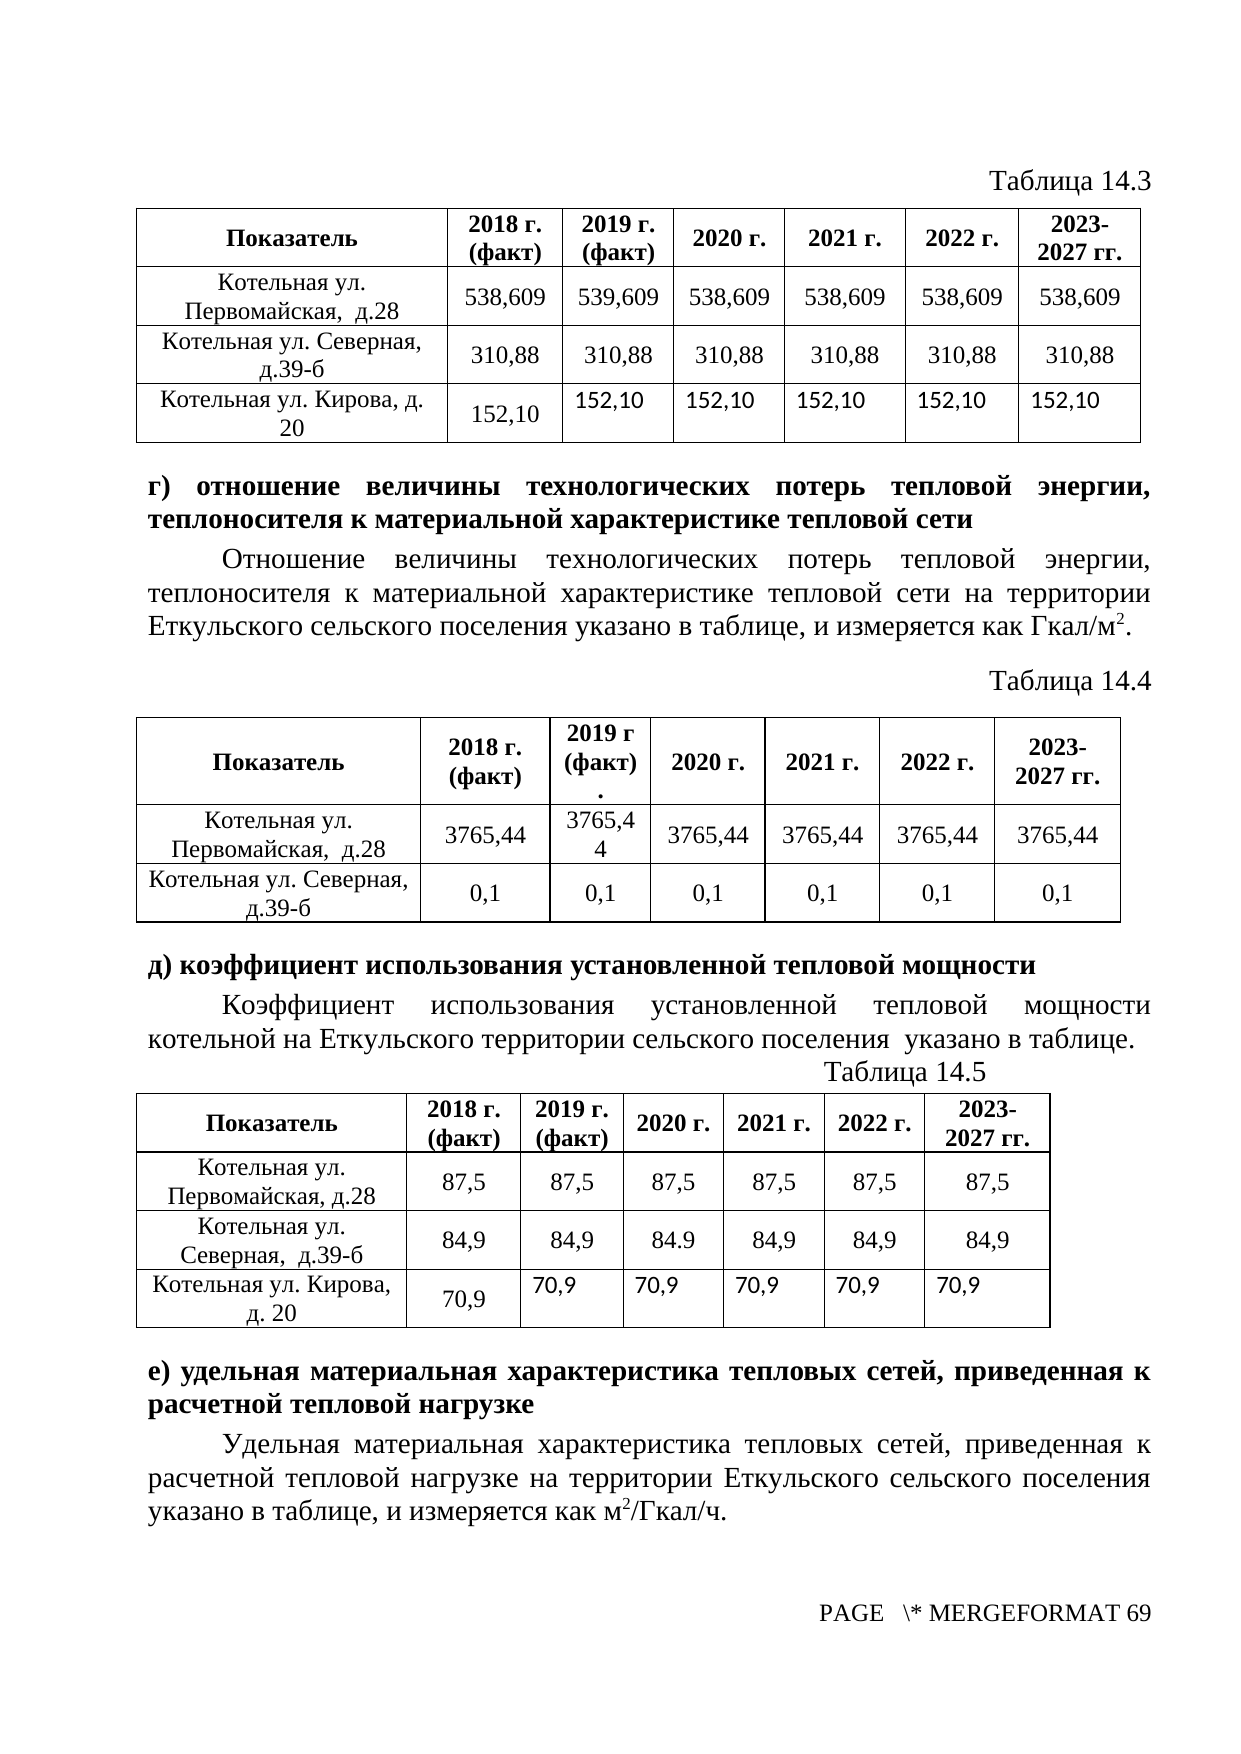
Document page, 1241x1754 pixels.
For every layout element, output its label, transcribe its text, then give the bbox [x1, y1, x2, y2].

table_cell 310,88 [674, 326, 784, 383]
table_cell 0,1 [421, 864, 549, 921]
table_cell 84,9 [724, 1211, 824, 1268]
table_cell 87,5 [724, 1153, 824, 1210]
text Коэффициент использования установленной тепловой мощности котельной на Еткульского территории сельского поселения указано в таблице. [148, 987, 1152, 1054]
table_cell 152,10 [563, 384, 673, 442]
subtitle г) отношение величины технологических потерь тепловой энергии, теплоносителя к материальной характеристике тепловой сети [148, 468, 1152, 535]
table_cell 152,10 [906, 384, 1018, 442]
table_cell 310,88 [906, 326, 1018, 383]
table_cell 310,88 [448, 326, 562, 383]
text Таблица 14.5 [148, 1054, 1152, 1088]
table_cell 87,5 [925, 1153, 1049, 1210]
table_cell 87,5 [521, 1153, 623, 1210]
table_cell 84,9 [925, 1211, 1049, 1268]
table_cell 87,5 [825, 1153, 924, 1210]
table_header 2018 г. (факт) [407, 1094, 520, 1151]
table_cell 70,9 [925, 1270, 1049, 1327]
table_cell Котельная ул. Северная, д.39-б [137, 1211, 406, 1268]
table_header 2018 г. (факт) [421, 718, 549, 804]
table_cell 84.9 [624, 1211, 723, 1268]
table_cell 3765,44 [995, 805, 1120, 863]
table_cell 0,1 [995, 864, 1120, 921]
table_cell 3765,44 [880, 805, 994, 863]
table_cell 0,1 [551, 864, 650, 921]
table_header 2023-2027 гг. [995, 718, 1120, 804]
table_cell 70,9 [521, 1270, 623, 1327]
table_header 2021 г. [724, 1094, 824, 1151]
table_cell Котельная ул. Первомайская, д.28 [137, 267, 447, 325]
table_cell Котельная ул. Первомайская, д.28 [137, 805, 420, 863]
table_cell 87,5 [407, 1153, 520, 1210]
table_cell 152,10 [448, 384, 562, 442]
table_cell 0,1 [766, 864, 879, 921]
table_header 2021 г. [785, 209, 905, 266]
table_header 2022 г. [880, 718, 994, 804]
table_cell 538,609 [906, 267, 1018, 325]
table_cell 3765,44 [421, 805, 549, 863]
table_header 2018 г. (факт) [448, 209, 562, 266]
table_cell 87,5 [624, 1153, 723, 1210]
table_cell 152,10 [785, 384, 905, 442]
table_cell 310,88 [563, 326, 673, 383]
table_cell 539,609 [563, 267, 673, 325]
table_cell 538,609 [1019, 267, 1140, 325]
table_cell 3765,44 [766, 805, 879, 863]
table_cell 70,9 [407, 1270, 520, 1327]
table_header 2020 г. [651, 718, 764, 804]
table_header 2020 г. [674, 209, 784, 266]
table_header 2023-2027 гг. [925, 1094, 1049, 1151]
table_cell 70,9 [825, 1270, 924, 1327]
table_header 2020 г. [624, 1094, 723, 1151]
table_cell 70,9 [724, 1270, 824, 1327]
table_cell 152,10 [674, 384, 784, 442]
table_header Показатель [137, 718, 420, 804]
table_cell 0,1 [880, 864, 994, 921]
table_header 2019 г. (факт) [521, 1094, 623, 1151]
table_header 2021 г. [766, 718, 879, 804]
subtitle е) удельная материальная характеристика тепловых сетей, приведенная к расчетной тепловой нагрузке [148, 1353, 1152, 1420]
text Удельная материальная характеристика тепловых сетей, приведенная к расчетной тепловой нагрузке на территории Еткульского сельского поселения указано в таблице, и измеряется как м2/Гкал/ч. [148, 1426, 1152, 1527]
table_header 2022 г. [825, 1094, 924, 1151]
table_cell Котельная ул. Кирова, д. 20 [137, 384, 447, 442]
table_cell 310,88 [1019, 326, 1140, 383]
table_header 2019 г. (факт) [563, 209, 673, 266]
table_header Показатель [137, 1094, 406, 1151]
table_cell Котельная ул. Кирова, д. 20 [137, 1270, 406, 1327]
table_cell Котельная ул. Северная, д.39-б [137, 326, 447, 383]
table_cell 70,9 [624, 1270, 723, 1327]
table_cell 3765,44 [551, 805, 650, 863]
table_cell 310,88 [785, 326, 905, 383]
table_cell 84,9 [521, 1211, 623, 1268]
table_header 2023-2027 гг. [1019, 209, 1140, 266]
table_header 2022 г. [906, 209, 1018, 266]
table_cell 84,9 [407, 1211, 520, 1268]
table_cell Котельная ул. Северная, д.39-б [137, 864, 420, 921]
table_cell 84,9 [825, 1211, 924, 1268]
table_cell 0,1 [651, 864, 764, 921]
table_header Показатель [137, 209, 447, 266]
table_cell 538,609 [674, 267, 784, 325]
table_cell Котельная ул. Первомайская, д.28 [137, 1153, 406, 1210]
table_cell 3765,44 [651, 805, 764, 863]
table_header 2019 г (факт). [551, 718, 650, 804]
subtitle д) коэффициент использования установленной тепловой мощности [148, 947, 1152, 981]
text Отношение величины технологических потерь тепловой энергии, теплоносителя к материальной характеристике тепловой сети на территории Еткульского сельского поселения указано в таблице, и измеряется как Гкал/м2. [148, 541, 1152, 642]
text Таблица 14.3 [148, 163, 1152, 196]
table_cell 538,609 [785, 267, 905, 325]
text Таблица 14.4 [148, 663, 1152, 696]
table_cell 538,609 [448, 267, 562, 325]
table_cell 152,10 [1019, 384, 1140, 442]
